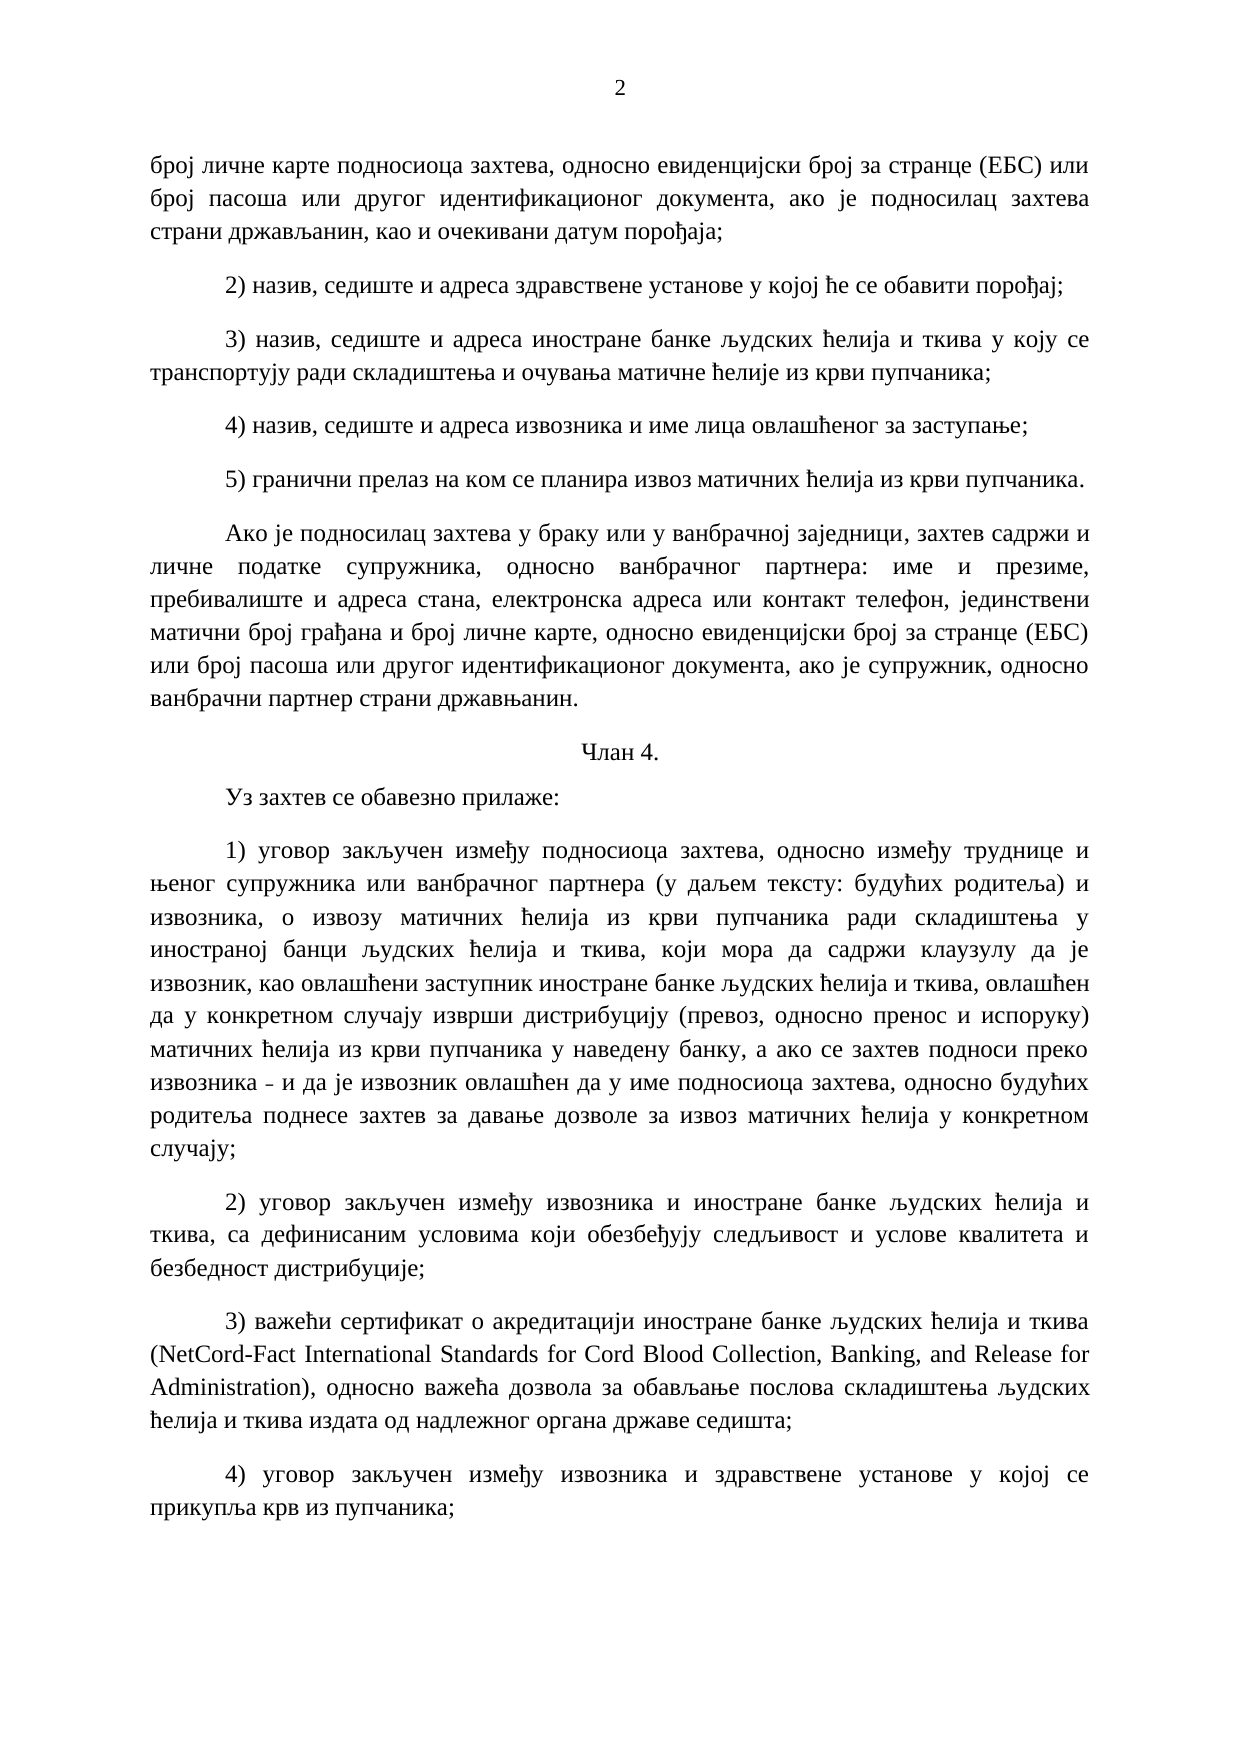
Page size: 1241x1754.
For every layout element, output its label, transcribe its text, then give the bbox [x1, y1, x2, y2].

text 1) уговор закључен између подносиоца захтева, односно између труднице и њеног супружника или ванбрачног партнера (у даљем тексту: будућих родитеља) и извозника, о извозу матичних ћелија из крви пупчаника ради складиштења у иностраној банци људских ћелија и ткива, који мора да садржи клаузулу да је извозник, као овлашћени заступник иностране банке људских ћелија и ткива, овлашћен да у конкретном случају изврши дистрибуцију (превоз, односно пренос и испоруку) матичних ћелија из крви пупчаника у наведену банку, а ако се захтев подноси преко извозника ˗ и да је извозник овлашћен да у име подносиоца захтева, односно будућих родитеља поднесе захтев за давање дозволе за извоз матичних ћелија у конкретном случају; [150, 836, 1090, 1161]
text 3) назив, седиште и адреса иностране банке људских ћелија и ткива у коју се транспортују ради складиштења и очувања матичне ћелије из крви пупчаника; [150, 324, 1090, 386]
text Уз захтев се обавезно прилаже: [150, 782, 1090, 810]
text 2) уговор закључен између извозника и иностране банке људских ћелија и ткива, са дефинисаним условима који обезбеђују следљивост и услове квалитета и безбедност дистрибуције; [150, 1187, 1090, 1281]
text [150, 150, 1090, 245]
text 3) важећи сертификат о акредитацији иностране банке људских ћелија и ткива (NetCord-Fact International Standards for Cord Blood Collection, Banking, and Release for Administration), односно важећа дозвола за обављање послова складиштења људских ћелија и ткива издата од надлежног органа државе седишта; [150, 1306, 1090, 1434]
text 2) назив, седиште и адреса здравствене установе у којој ће се обавити порођај; [150, 270, 1090, 299]
text 4) назив, седиште и адреса извозника и име лица овлашћеног за заступање; [150, 411, 1090, 439]
text Ако је подносилац захтева у браку или у ванбрачној заједници, захтев садржи и личне податке супружника, односно ванбрачног партнера: име и презиме, пребивалиште и адреса стана, електронска адреса или контакт телефон, јединствени матични број грађана и број личне карте, односно евиденцијски број за странце (ЕБС) или број пасоша или другог идентификационог документа, ако је супружник, односно ванбрачни партнер страни државњанин. [150, 518, 1090, 712]
text 5) гранични прелаз на ком се планира извоз матичних ћелија из крви пупчаника. [150, 464, 1090, 493]
text Члан 4. [150, 737, 1090, 766]
text 4) уговор закључен између извозника и здравствене установе у којој се прикупља крв из пупчаника; [150, 1459, 1090, 1521]
